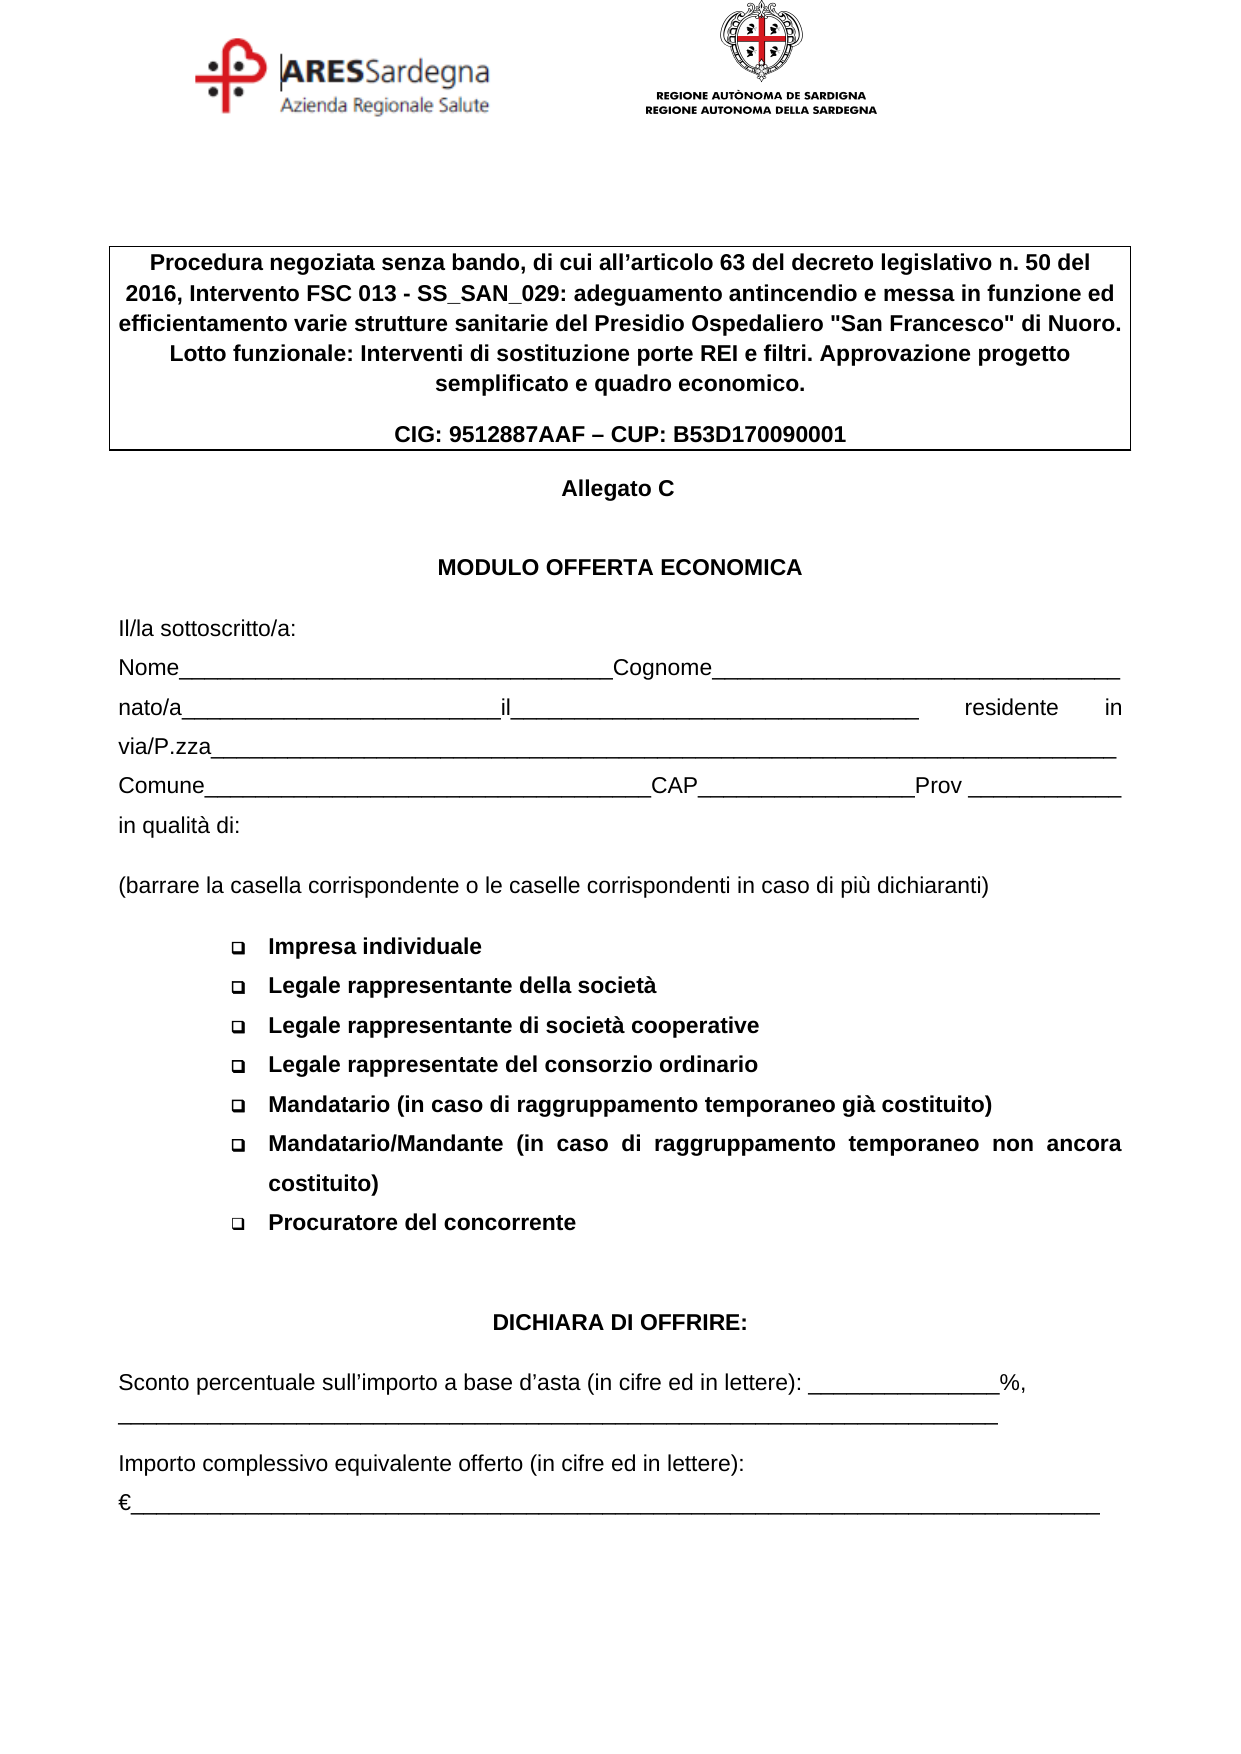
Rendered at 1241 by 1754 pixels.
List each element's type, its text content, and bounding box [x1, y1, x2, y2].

text Importo complessivo equivalente offerto (in cifre ed in lettere): [118, 1450, 1122, 1477]
text DICHIARA DI OFFRIRE: [118, 1309, 1122, 1335]
text Comune___________________________________CAP_________________Prov ____________ [118, 772, 1122, 799]
text Nome__________________________________Cognome________________________________ [118, 654, 1122, 680]
text CIG: 9512887AAF – CUP: B53D170090001 [110, 418, 1130, 449]
list Procuratore del concorrente [231, 1209, 1122, 1235]
list Mandatario (in caso di raggruppamento temporaneo già costituito) [231, 1091, 1122, 1117]
text Allegato C [118, 475, 1117, 502]
list Legale rappresentate del consorzio ordinario [231, 1051, 1122, 1077]
picture [646, 0, 877, 114]
list Impresa individuale [231, 933, 1122, 959]
text €____________________________________________________________________________ [118, 1489, 1122, 1516]
text nato/a_________________________il________________________________ residente in via/P.zza_______________________________________________________________________ [118, 693, 1122, 759]
text MODULO OFFERTA ECONOMICA [118, 554, 1122, 581]
list Legale rappresentante di società cooperative [231, 1012, 1122, 1038]
text Sconto percentuale sull’importo a base d’asta (in cifre ed in lettere): _______________%, _____________________________________________________________________ [118, 1369, 1122, 1426]
list Legale rappresentante della società [231, 972, 1122, 998]
text (barrare la casella corrispondente o le caselle corrispondenti in caso di più dichiaranti) [118, 872, 1122, 899]
list Mandatario/Mandante (in caso di raggruppamento temporaneo non ancora costituito) [231, 1130, 1122, 1196]
text Il/la sottoscritto/a: [118, 614, 1122, 641]
text in qualità di: [118, 812, 1122, 838]
text Procedura negoziata senza bando, di cui all’articolo 63 del decreto legislativo n. 50 del 2016, Intervento FSC 013 - SS_SAN_029: adeguamento antincendio e messa in funzione ed efficientamento varie strutture sanitarie del Presidio Ospedaliero "San Francesco" di Nuoro. Lotto funzionale: Interventi di sostituzione porte REI e filtri. Approvazione progetto semplificato e quadro economico. [110, 247, 1130, 396]
